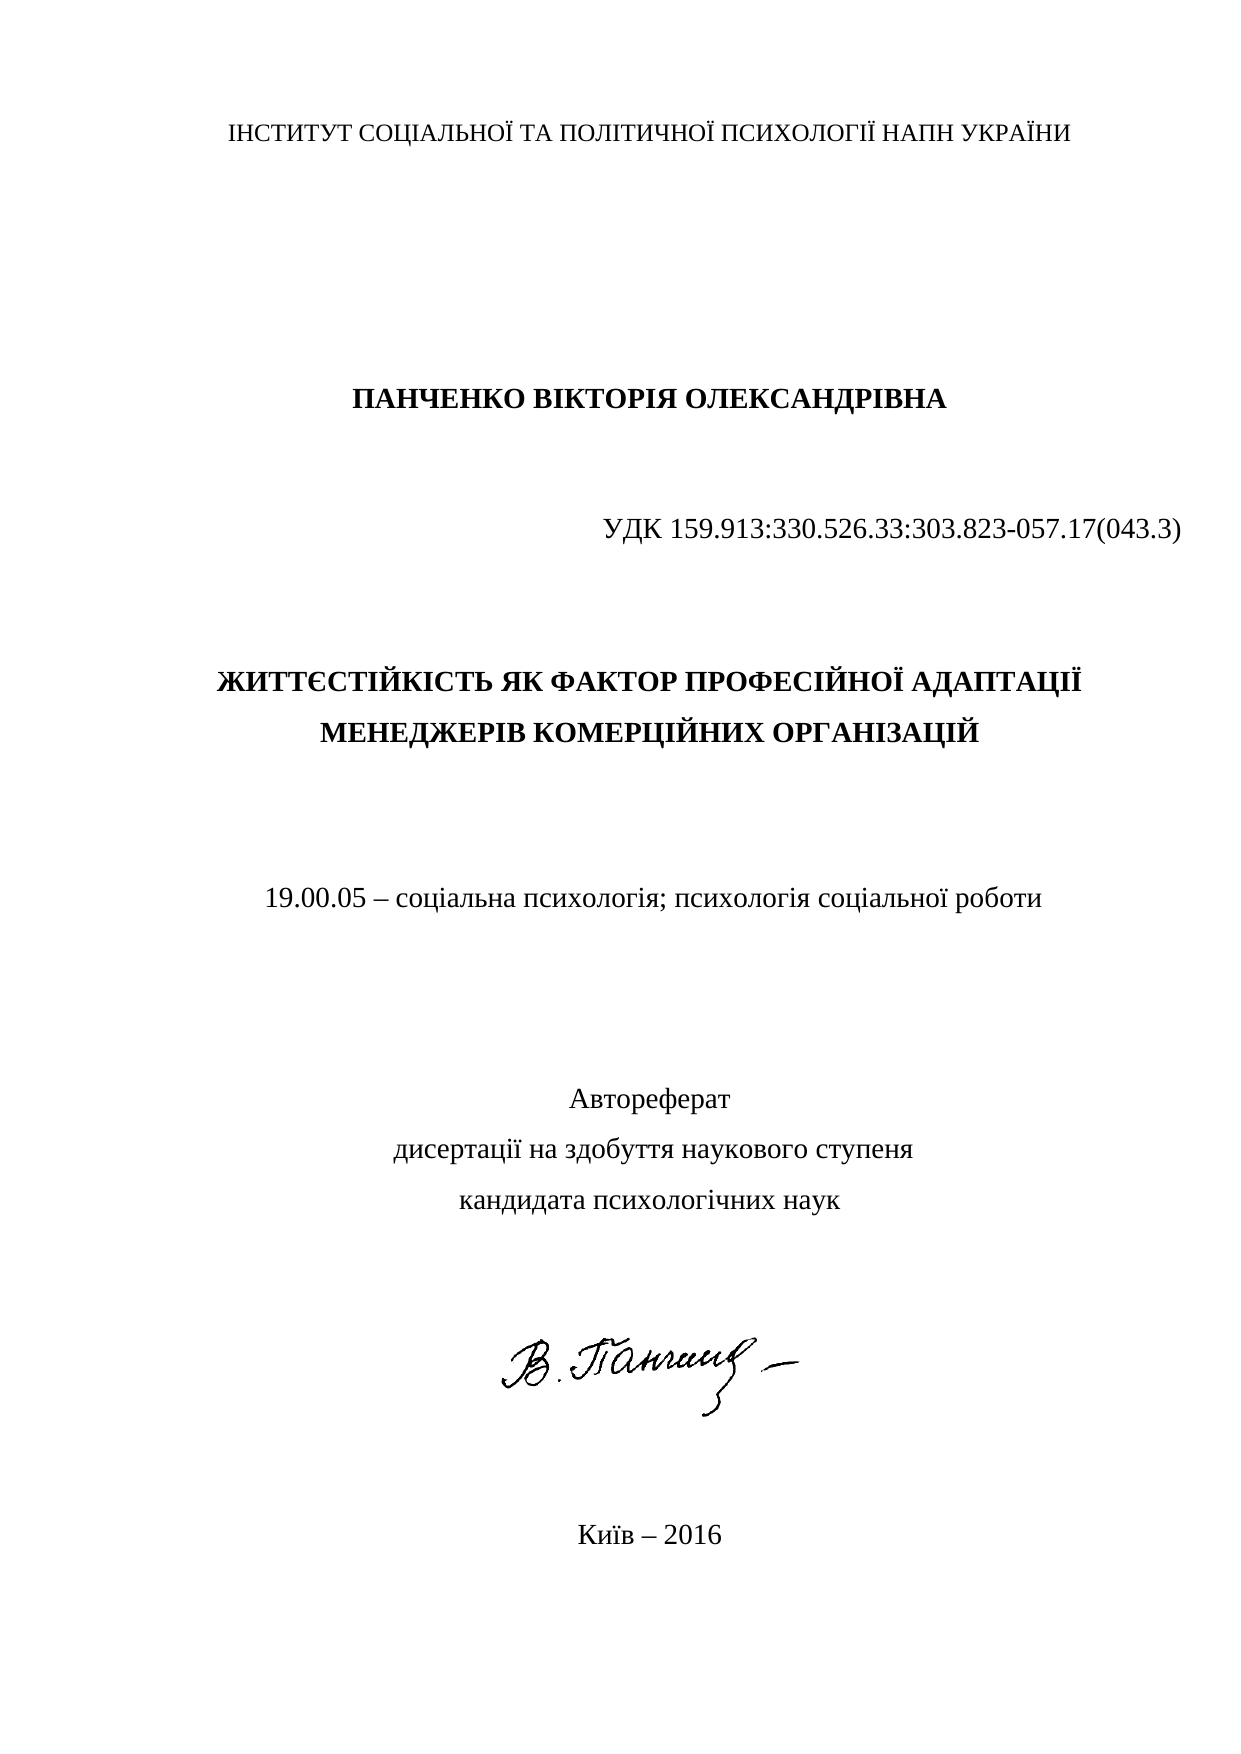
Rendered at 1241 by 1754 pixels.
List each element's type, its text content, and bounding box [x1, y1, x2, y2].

subtitle дисертації на здобуття наукового ступеня [118, 1132, 1181, 1165]
text ПАНЧЕНКО ВІКТОРІЯ ОЛЕКСАНДРІВНА [118, 382, 1181, 415]
title ІНСТИТУТ СОЦІАЛЬНОЇ ТА ПОЛІТИЧНОЇ ПСИХОЛОГІЇ НАПН УКРАЇНИ [118, 118, 1181, 147]
picture [490, 1327, 810, 1426]
text УДК 159.913:330.526.33:303.823-057.17(043.3) [118, 511, 1181, 544]
subtitle 19.00.05 – соціальна психологія; психологія соціальної роботи [118, 880, 1181, 913]
subtitle Автореферат [118, 1081, 1181, 1115]
text Київ – 2016 [118, 1517, 1181, 1551]
text кандидата психологічних наук [118, 1182, 1181, 1215]
subtitle ЖИТТЄСТІЙКІСТЬ ЯК ФАКТОР ПРОФЕСІЙНОЇ АДАПТАЦІЇ МЕНЕДЖЕРІВ КОМЕРЦІЙНИХ ОРГАНІЗАЦІЙ [118, 664, 1181, 748]
